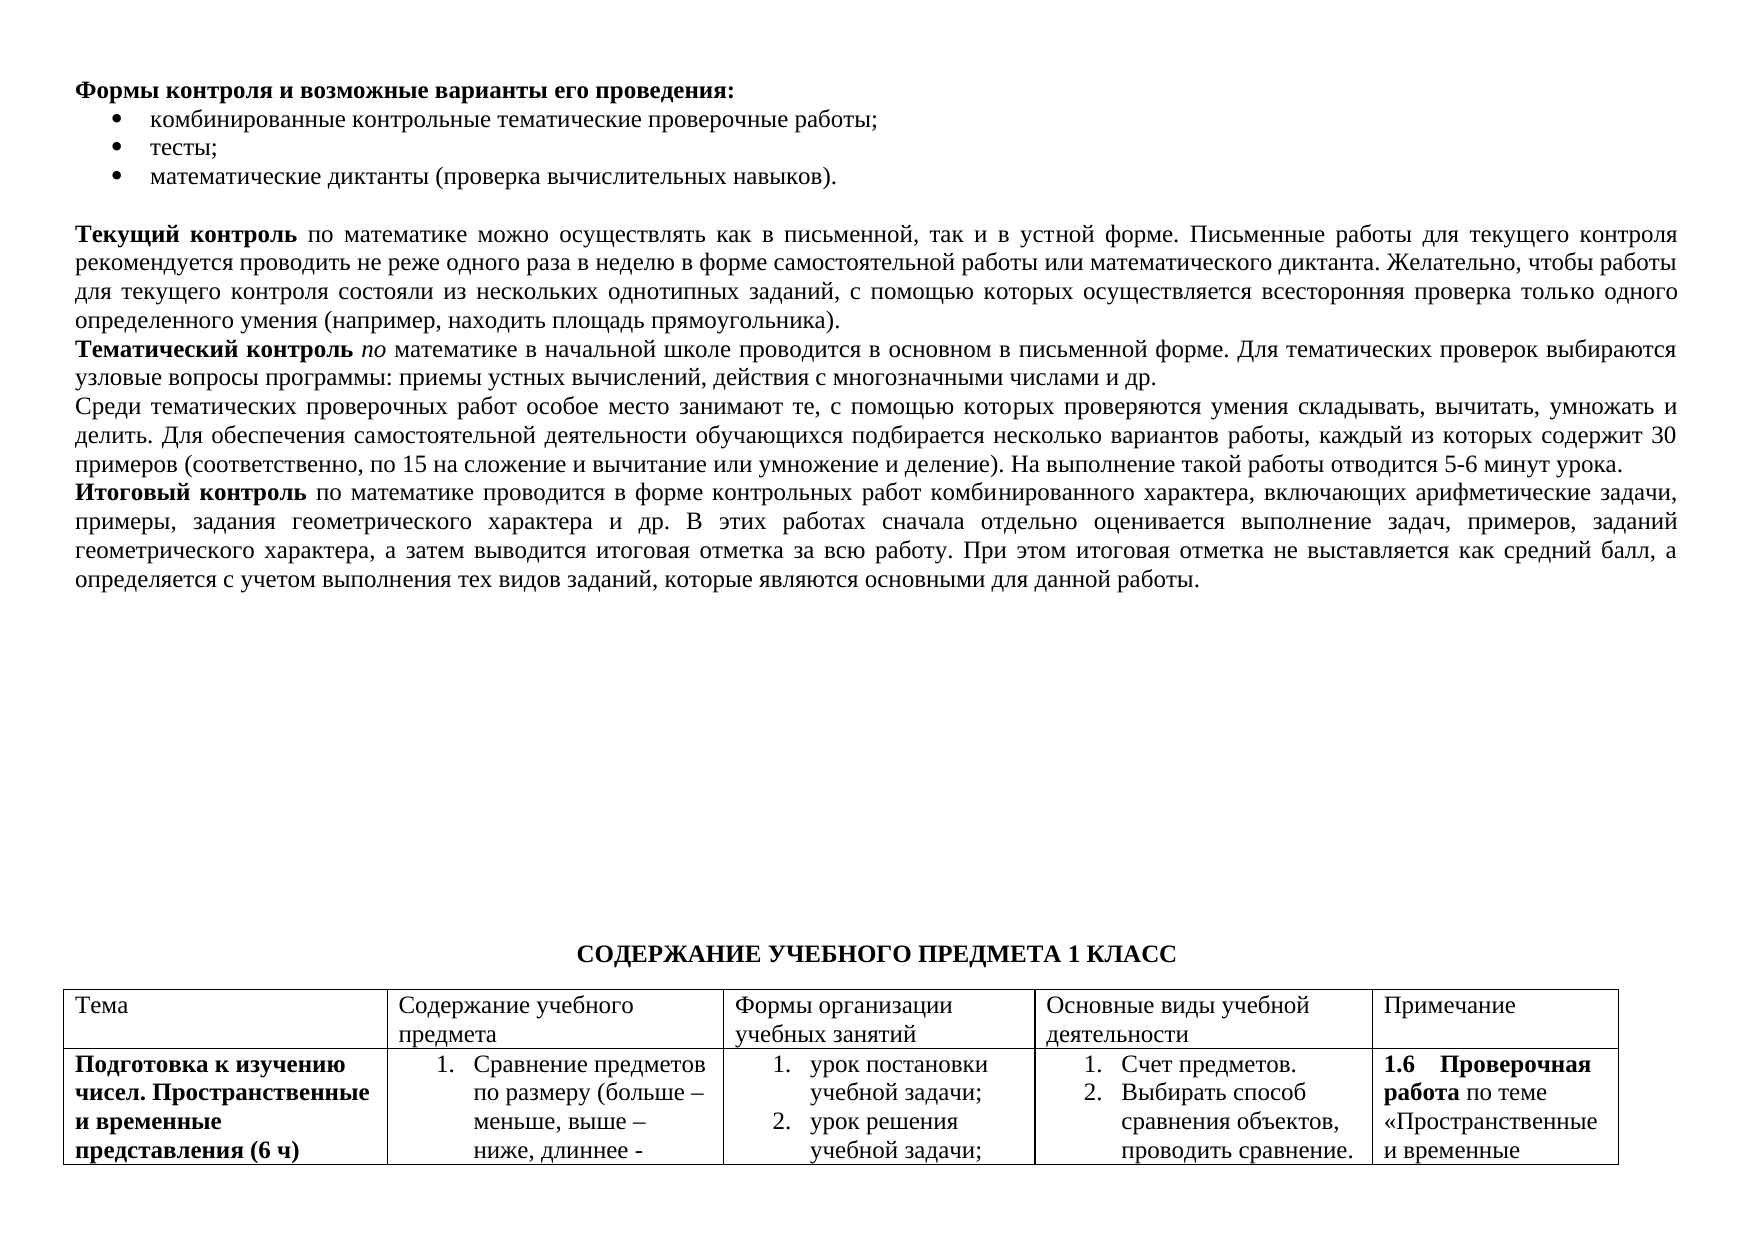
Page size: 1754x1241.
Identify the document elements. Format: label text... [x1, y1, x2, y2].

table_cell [724, 1049, 1034, 1164]
table_header Формы организации учебных занятий [724, 990, 1034, 1048]
text Формы контроля и возможные варианты его проведения: [75, 75, 1678, 104]
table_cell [388, 1049, 723, 1164]
list тесты; [112, 132, 1678, 161]
table_header Основные виды учебной деятельности [1036, 990, 1372, 1048]
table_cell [1373, 1049, 1618, 1164]
text СОДЕРЖАНИЕ УЧЕБНОГО ПРЕДМЕТА 1 КЛАСС [75, 939, 1679, 968]
text Тематический контроль по математике в начальной школе проводится в основном в письменной форме. Для тематических проверок выбираются узловые вопросы программы: приемы устных вычислений, действия с многозначными числами и др. [75, 334, 1678, 391]
table_header Примечание [1373, 990, 1618, 1048]
text Итоговый контроль по математике проводится в форме контрольных работ комбинированного характера, включающих арифметические задачи, примеры, задания геометрического характера и др. В этих работах сначала отдельно оценивается выполнение задач, примеров, заданий геометрического характера, а затем выводится итоговая отметка за всю работу. При этом итоговая отметка не выставляется как средний балл, а определяется с учетом выполнения тех видов заданий, которые являются основными для данной работы. [75, 477, 1678, 592]
table_header Тема [64, 990, 387, 1048]
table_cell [64, 1049, 387, 1164]
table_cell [1036, 1049, 1372, 1164]
table_header Содержание учебного предмета [388, 990, 723, 1048]
list комбинированные контрольные тематические проверочные работы; [112, 104, 1678, 132]
list математические диктанты (проверка вычислительных навыков). [112, 161, 1678, 190]
text Текущий контроль по математике можно осуществлять как в письменной, так и в устной форме. Письменные работы для текущего контроля рекомендуется проводить не реже одного раза в неделю в форме самостоятельной работы или математического диктанта. Желательно, чтобы работы для текущего контроля состояли из нескольких однотипных заданий, с помощью которых осуществляется всесторонняя проверка только одного определенного умения (например, находить площадь прямоугольника). [75, 219, 1678, 334]
text Среди тематических проверочных работ особое место занимают те, с помощью которых проверяются умения складывать, вычитать, умножать и делить. Для обеспечения самостоятельной деятельности обучающихся подбирается несколько вариантов работы, каждый из которых содержит 30 примеров (соответственно, по 15 на сложение и вычитание или умножение и деление). На выполнение такой работы отводится 5-6 минут урока. [75, 391, 1678, 477]
